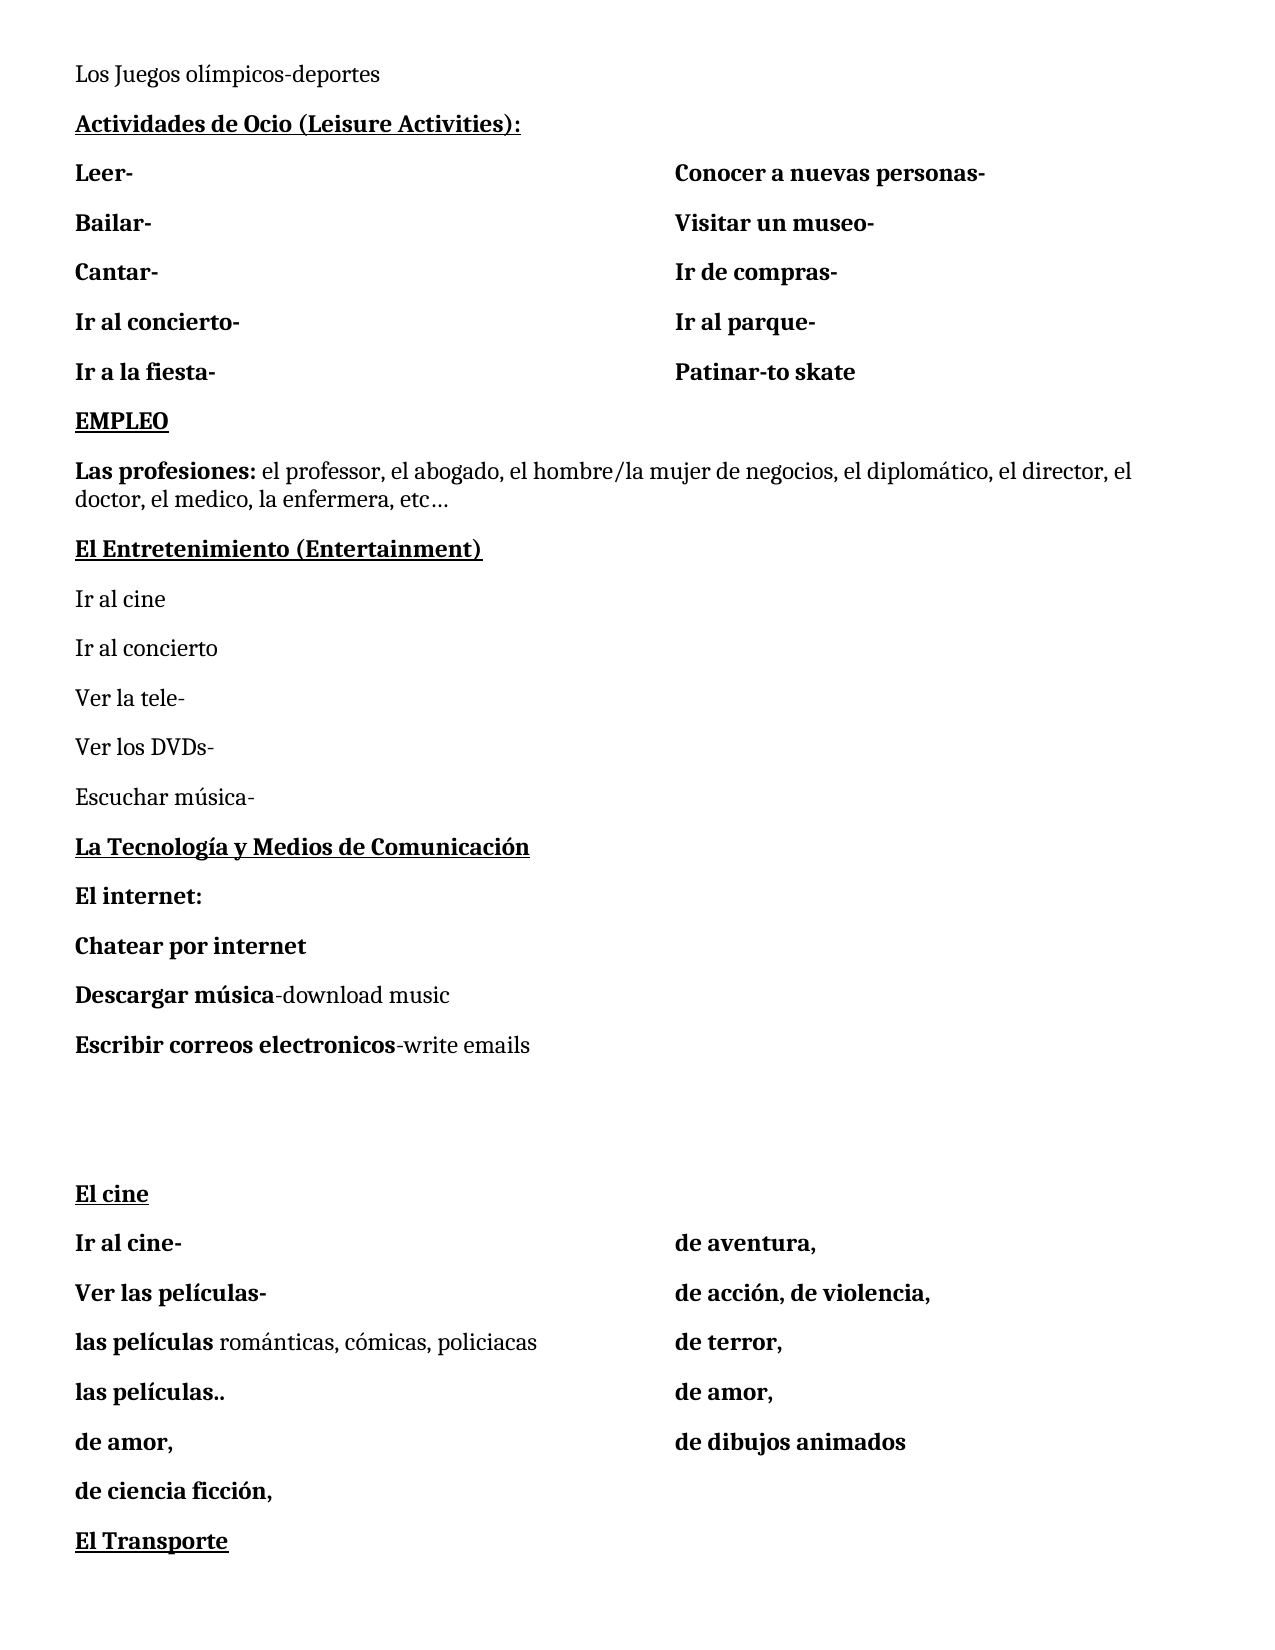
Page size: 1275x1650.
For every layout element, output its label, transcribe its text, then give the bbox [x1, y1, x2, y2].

text El cine [75, 1179, 1200, 1208]
text de aventura, [675, 1229, 1200, 1258]
text Leer- [75, 159, 600, 188]
text Bailar- [75, 209, 600, 237]
text las películas románticas, cómicas, policiacas [75, 1328, 600, 1357]
text El Transporte [75, 1527, 1200, 1555]
text Escribir correos electronicos-write emails [75, 1031, 1200, 1059]
text Las profesiones: el professor, el abogado, el hombre/la mujer de negocios, el diplomático, el director, el doctor, el medico, la enfermera, etc… [75, 457, 1200, 514]
text Cantar- [75, 258, 600, 287]
text El internet: [75, 882, 1200, 911]
text Actividades de Ocio (Leisure Activities): [75, 109, 1200, 138]
text EMPLEO [75, 407, 1200, 436]
text Ver las películas- [75, 1279, 600, 1307]
text Ir al concierto- [75, 308, 600, 337]
text Patinar-to skate [675, 357, 1200, 386]
text de ciencia ficción, [75, 1477, 600, 1506]
text Escuchar música- [75, 783, 1200, 812]
text El Entretenimiento (Entertainment) [75, 535, 1200, 564]
text Visitar un museo- [675, 209, 1200, 237]
text Ir al cine- [75, 1229, 600, 1258]
text Ir al parque- [675, 308, 1200, 337]
text de terror, [675, 1328, 1200, 1357]
text de amor, [75, 1427, 600, 1456]
text Chatear por internet [75, 932, 1200, 960]
text Ver la tele- [75, 684, 1200, 712]
text Conocer a nuevas personas- [675, 159, 1200, 188]
text La Tecnología y Medios de Comunicación [75, 832, 1200, 861]
text Ver los DVDs- [75, 733, 1200, 762]
text Ir de compras- [675, 258, 1200, 287]
text Descargar música-download music [75, 981, 1200, 1010]
text Ir al concierto [75, 634, 1200, 663]
text de dibujos animados [675, 1427, 1200, 1456]
text Ir a la fiesta- [75, 357, 600, 386]
text Ir al cine [75, 584, 1200, 613]
text de amor, [675, 1378, 1200, 1407]
text las películas.. [75, 1378, 600, 1407]
text de acción, de violencia, [675, 1279, 1200, 1307]
text Los Juegos olímpicos-deportes [75, 60, 1200, 89]
